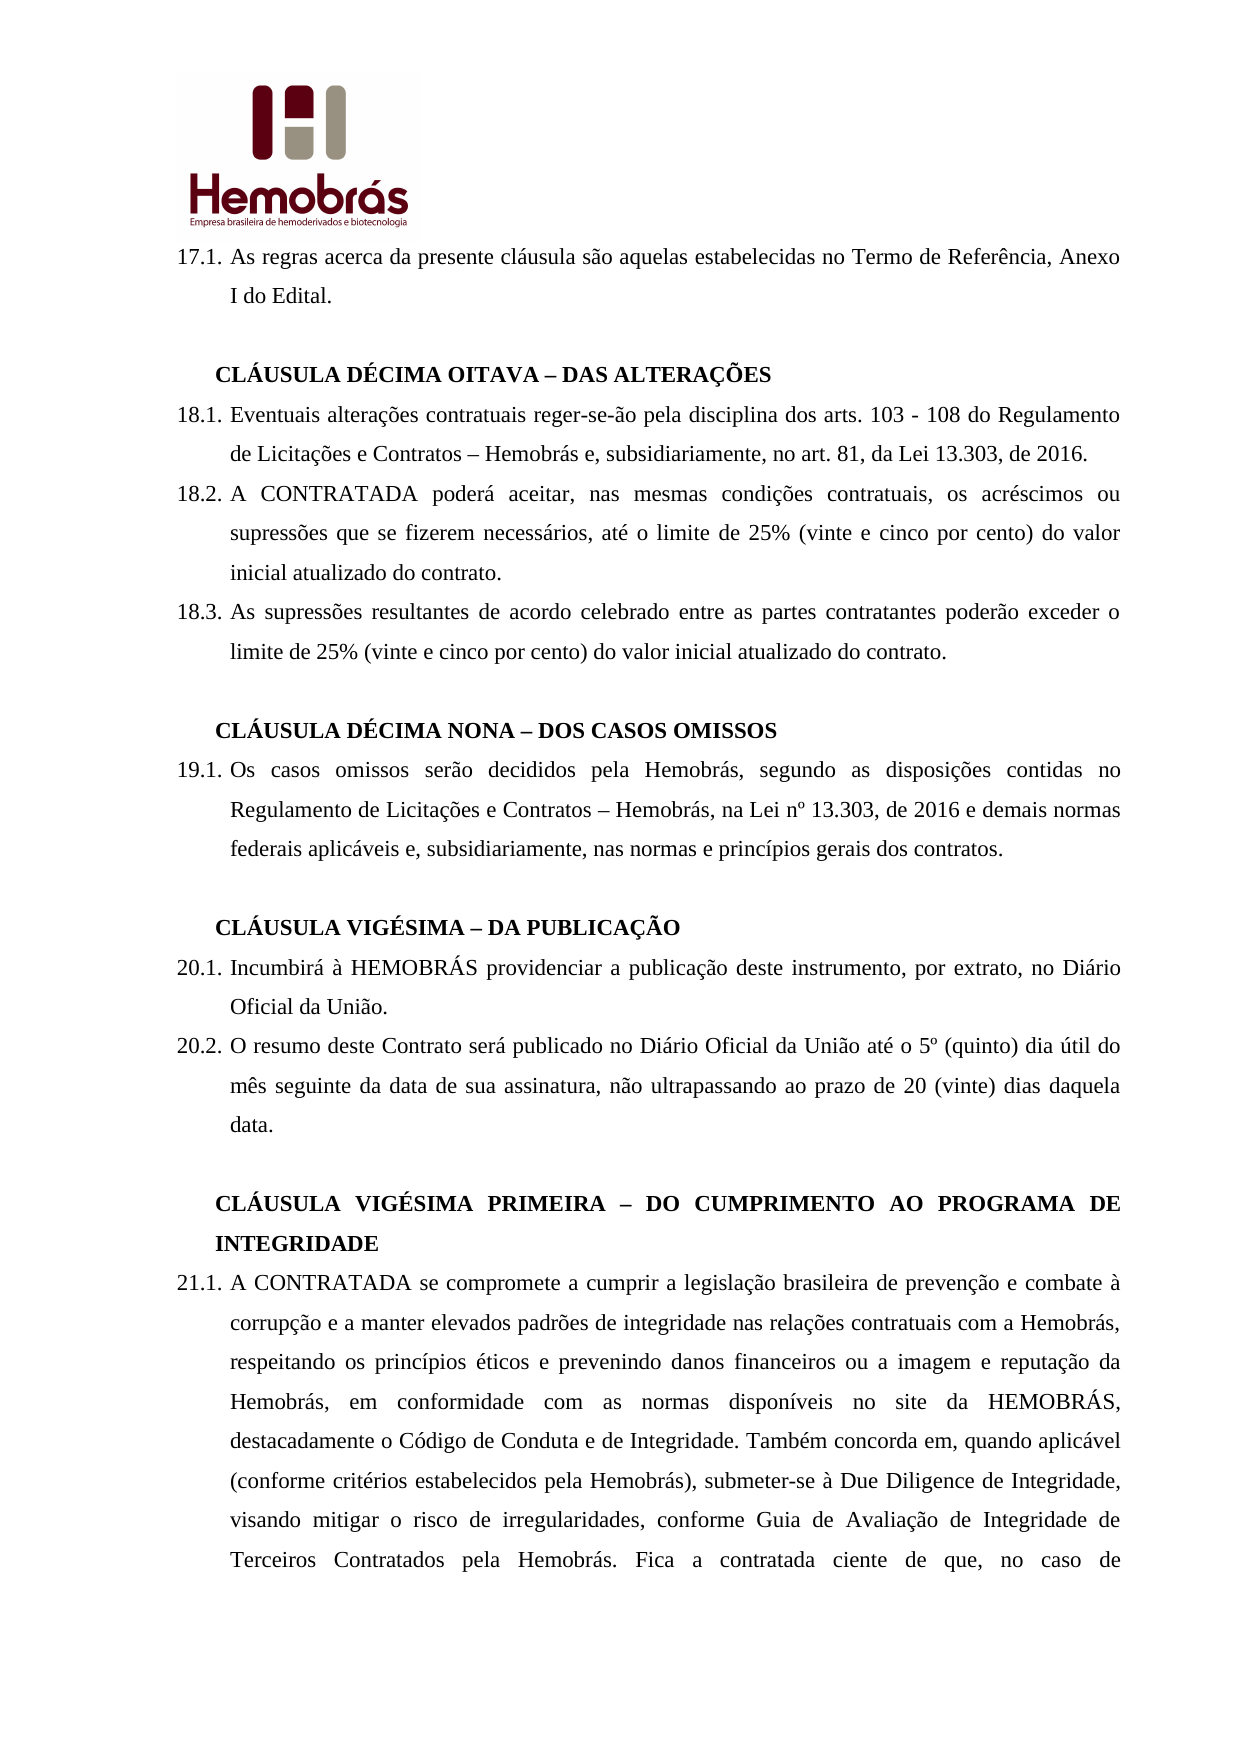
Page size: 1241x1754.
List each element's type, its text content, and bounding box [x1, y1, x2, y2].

list CLÁUSULA VIGÉSIMA PRIMEIRA – DO CUMPRIMENTO AO PROGRAMA DE INTEGRIDADE [177, 1190, 1122, 1256]
list CLÁUSULA VIGÉSIMA – DA PUBLICAÇÃO [177, 914, 1122, 940]
list CLÁUSULA DÉCIMA OITAVA – DAS ALTERAÇÕES [177, 361, 1122, 388]
list O resumo deste Contrato será publicado no Diário Oficial da União até o 5º (quinto) dia útil do mês seguinte da data de sua assinatura, não ultrapassando ao prazo de 20 (vinte) dias daquela data. [177, 1032, 1122, 1138]
list Eventuais alterações contratuais reger-se-ão pela disciplina dos arts. 103 - 108 do Regulamento de Licitações e Contratos – Hemobrás e, subsidiariamente, no art. 81, da Lei 13.303, de 2016. [177, 401, 1122, 467]
list CLÁUSULA DÉCIMA NONA – DOS CASOS OMISSOS [177, 717, 1122, 743]
picture [177, 73, 421, 243]
list Os casos omissos serão decididos pela Hemobrás, segundo as disposições contidas no Regulamento de Licitações e Contratos – Hemobrás, na Lei nº 13.303, de 2016 e demais normas federais aplicáveis e, subsidiariamente, nas normas e princípios gerais dos contratos. [177, 756, 1122, 861]
list A CONTRATADA poderá aceitar, nas mesmas condições contratuais, os acréscimos ou supressões que se fizerem necessários, até o limite de 25% (vinte e cinco por cento) do valor inicial atualizado do contrato. [177, 480, 1122, 585]
list As regras acerca da presente cláusula são aquelas estabelecidas no Termo de Referência, Anexo I do Edital. [177, 243, 1122, 309]
list As supressões resultantes de acordo celebrado entre as partes contratantes poderão exceder o limite de 25% (vinte e cinco por cento) do valor inicial atualizado do contrato. [177, 598, 1122, 664]
list Incumbirá à HEMOBRÁS providenciar a publicação deste instrumento, por extrato, no Diário Oficial da União. [177, 953, 1122, 1019]
